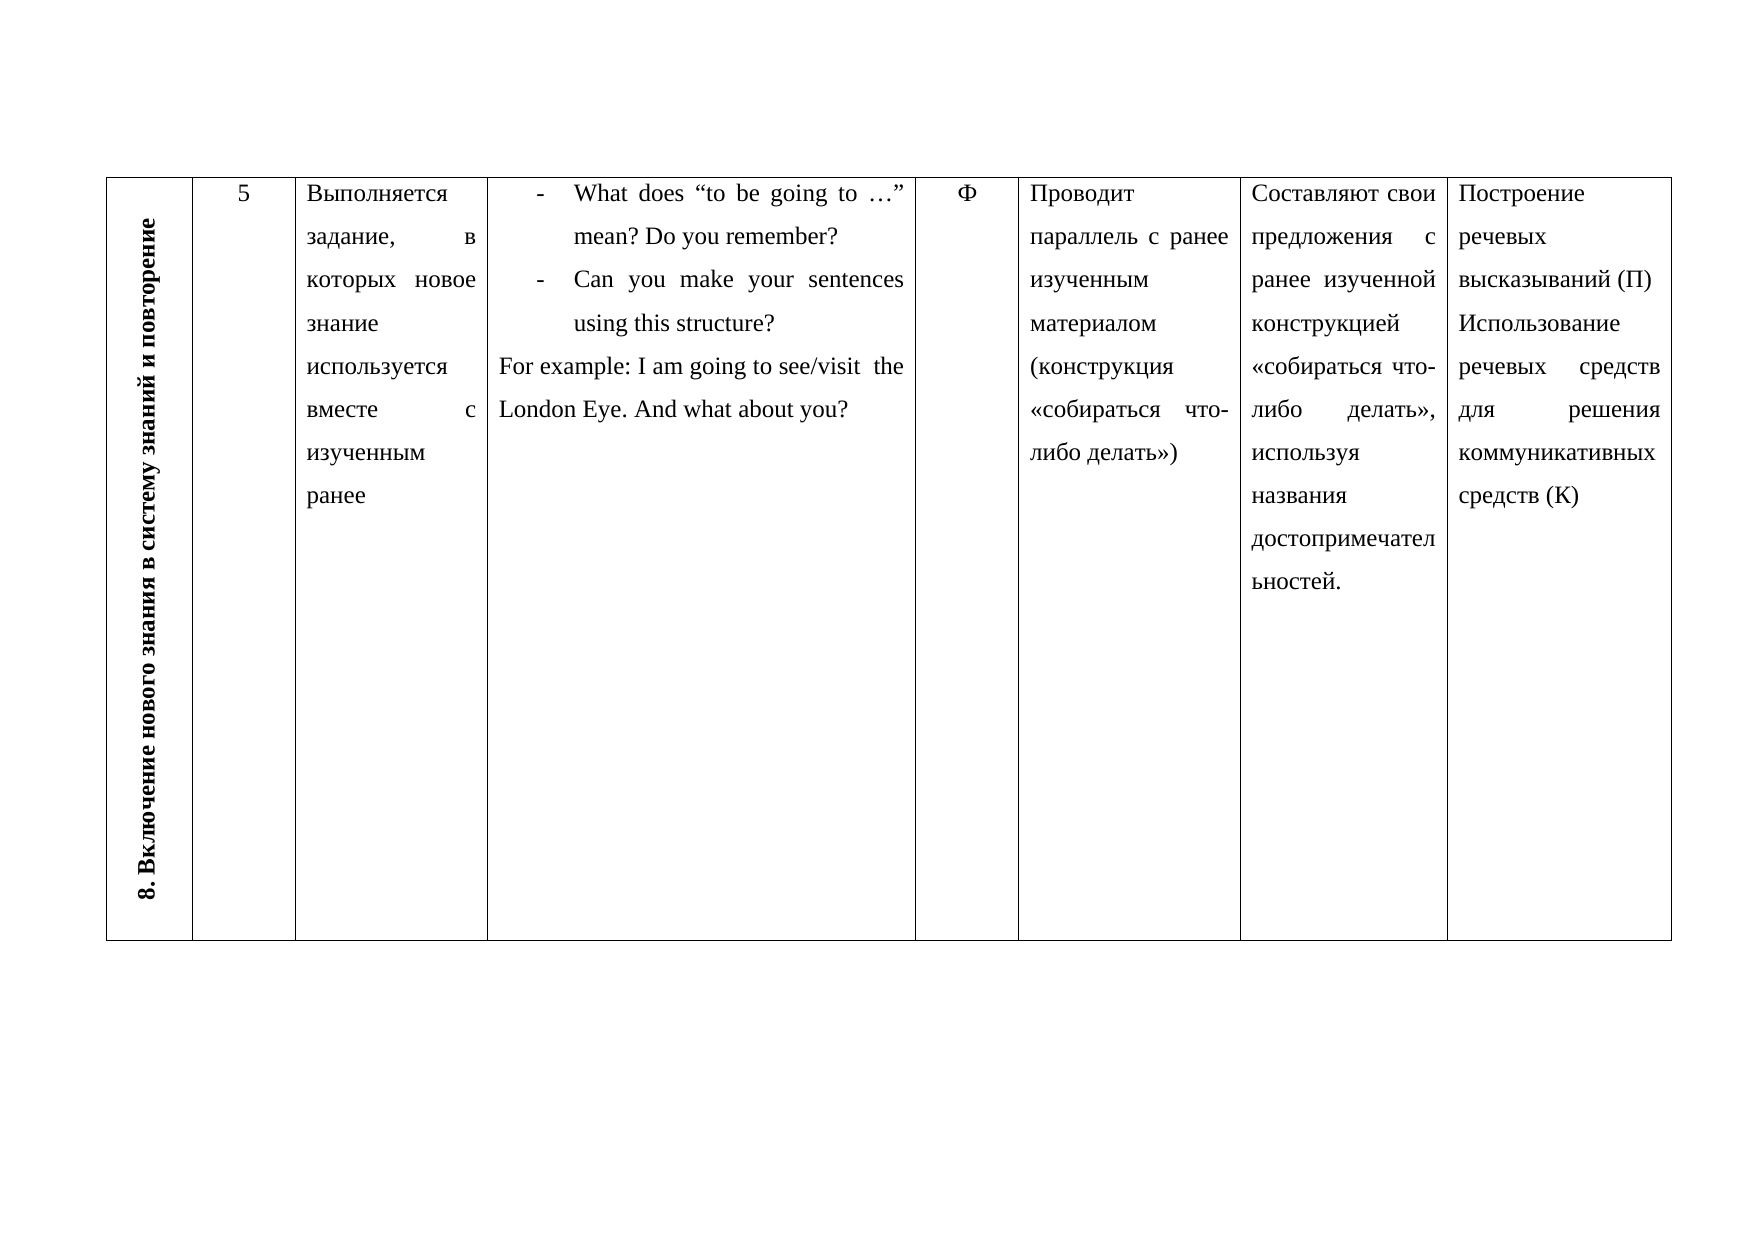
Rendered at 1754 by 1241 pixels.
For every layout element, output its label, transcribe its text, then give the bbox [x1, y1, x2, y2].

table_cell Ф [916, 178, 1018, 940]
table_cell Выполняется задание, в которых новое знание используется вместе с изученным ранее [296, 178, 487, 940]
table_cell Проводит параллель с ранее изученным материалом (конструкция «собираться что-либо делать») [1019, 178, 1240, 940]
table_cell 5 [193, 178, 295, 940]
table_cell Построение речевых высказываний (П) Использование речевых средств для решения коммуникативных средств (К) [1448, 178, 1671, 940]
table_cell Составляют свои предложения с ранее изученной конструкцией «собираться что-либо делать», используя названия достопримечательностей. [1241, 178, 1447, 940]
table_cell What does “to be going to …” mean? Do you remember? Can you make your sentences using this structure? For example: I am going to see/visit the London Eye. And what about you? [488, 178, 915, 940]
table_cell 8. Включение нового знания в систему знаний и повторение [107, 178, 192, 940]
